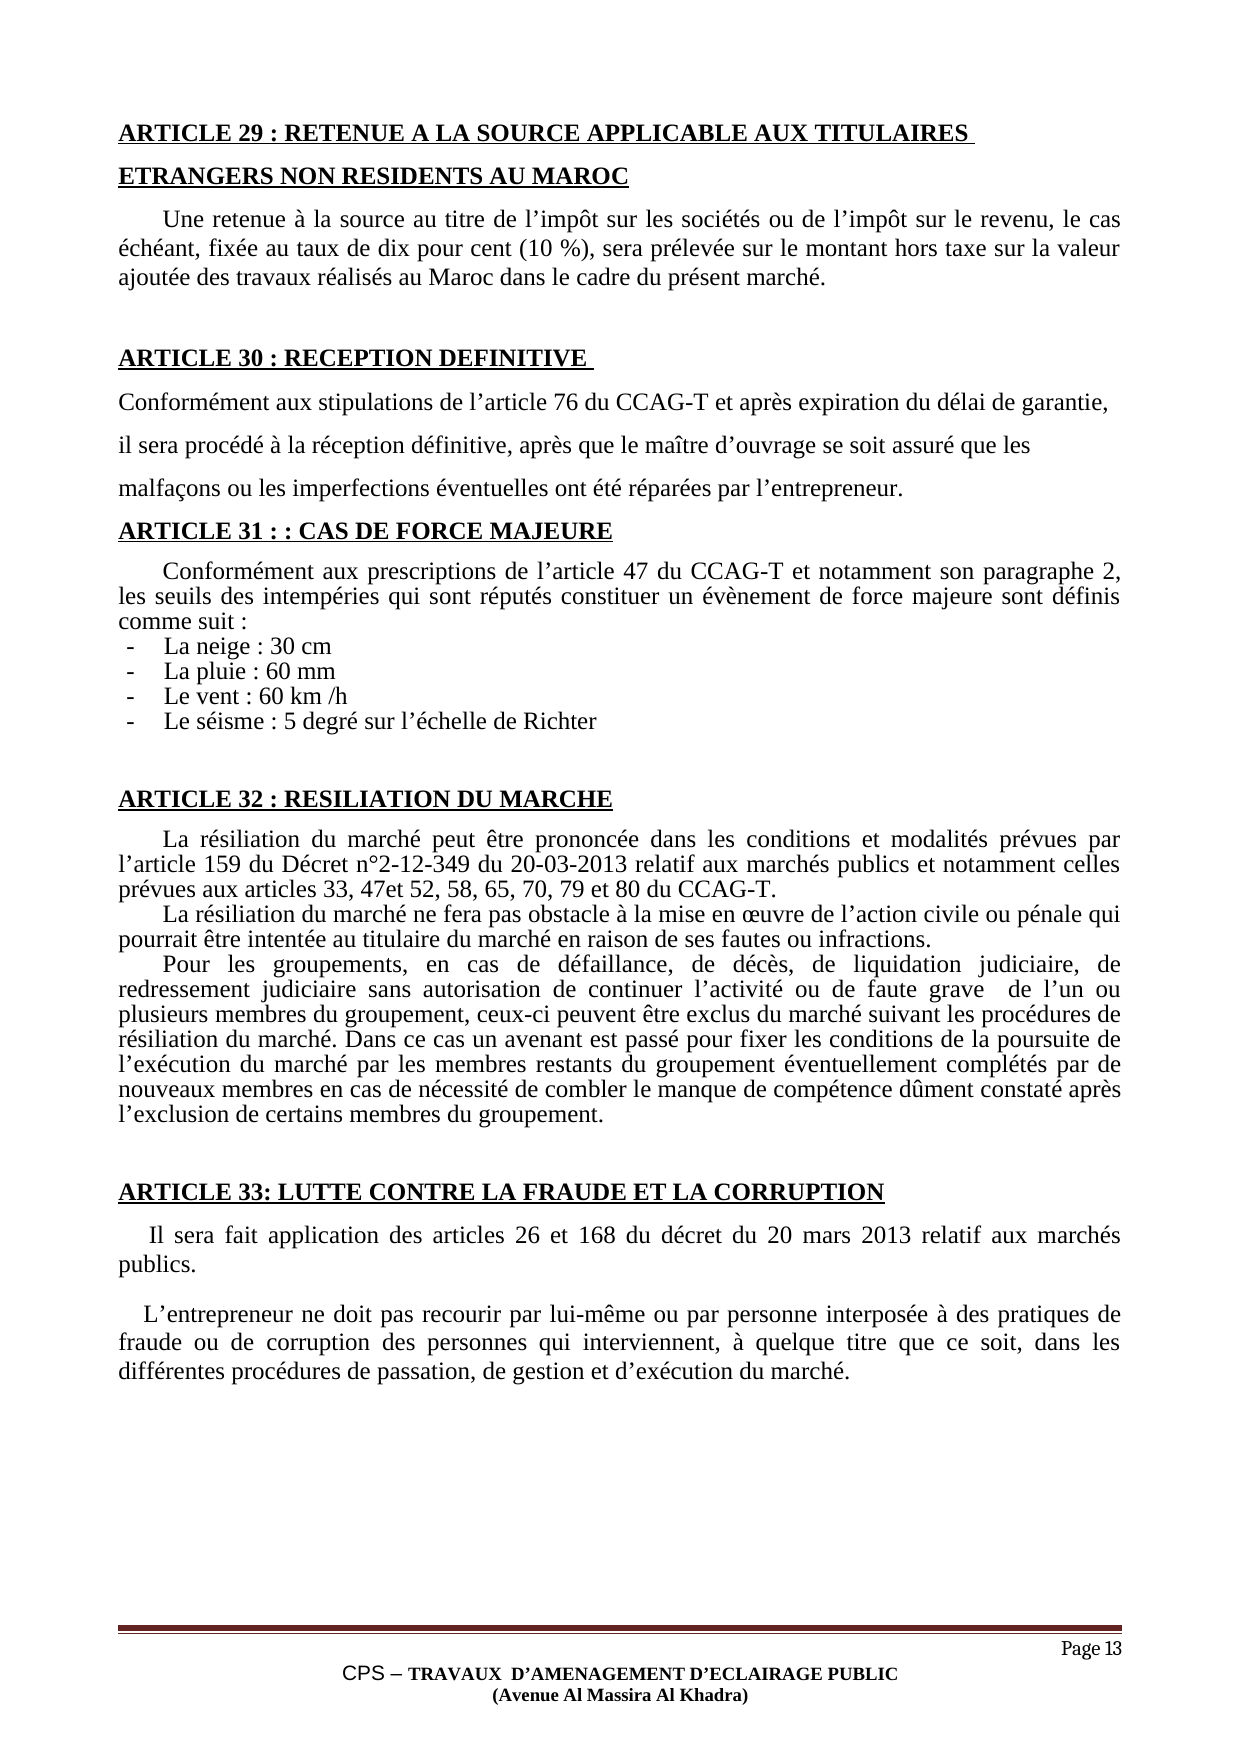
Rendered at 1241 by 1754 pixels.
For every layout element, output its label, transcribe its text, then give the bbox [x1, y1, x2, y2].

text ARTICLE 31 : : CAS DE FORCE MAJEURE [118, 516, 1122, 545]
text ARTICLE 30 : RECEPTION DEFINITIVE [118, 343, 1122, 372]
text Pour les groupements, en cas de défaillance, de décès, de liquidation judiciaire, de redressement judiciaire sans autorisation de continuer l’activité ou de faute grave de l’un ou plusieurs membres du groupement, ceux-ci peuvent être exclus du marché suivant les procédures de résiliation du marché. Dans ce cas un avenant est passé pour fixer les conditions de la poursuite de l’exécution du marché par les membres restants du groupement éventuellement complétés par de nouveaux membres en cas de nécessité de combler le manque de compétence dûment constaté après l’exclusion de certains membres du groupement. [118, 952, 1122, 1127]
list Le séisme : 5 degré sur l’échelle de Richter [126, 709, 1122, 734]
list La pluie : 60 mm [126, 659, 1122, 684]
list La neige : 30 cm [126, 634, 1122, 659]
list Le vent : 60 km /h [126, 684, 1122, 709]
text La résiliation du marché peut être prononcée dans les conditions et modalités prévues par l’article 159 du Décret n°2-12-349 du 20-03-2013 relatif aux marchés publics et notamment celles prévues aux articles 33, 47et 52, 58, 65, 70, 79 et 80 du CCAG-T. [118, 827, 1122, 902]
text L’entrepreneur ne doit pas recourir par lui-même ou par personne interposée à des pratiques de fraude ou de corruption des personnes qui interviennent, à quelque titre que ce soit, dans les différentes procédures de passation, de gestion et d’exécution du marché. [118, 1299, 1122, 1385]
text La résiliation du marché ne fera pas obstacle à la mise en œuvre de l’action civile ou pénale qui pourrait être intentée au titulaire du marché en raison de ses fautes ou infractions. [118, 902, 1122, 952]
text ARTICLE 32 : RESILIATION DU MARCHE [118, 784, 1122, 813]
text ARTICLE 33: LUTTE CONTRE LA FRAUDE ET LA CORRUPTION [118, 1177, 1122, 1206]
text ARTICLE 29 : RETENUE A LA SOURCE APPLICABLE AUX TITULAIRES ETRANGERS NON RESIDENTS AU MAROC [118, 118, 1122, 190]
text Conformément aux stipulations de l’article 76 du CCAG-T et après expiration du délai de garantie, il sera procédé à la réception définitive, après que le maître d’ouvrage se soit assuré que les malfaçons ou les imperfections éventuelles ont été réparées par l’entrepreneur. [118, 387, 1122, 502]
text Une retenue à la source au titre de l’impôt sur les sociétés ou de l’impôt sur le revenu, le cas échéant, fixée au taux de dix pour cent (10 %), sera prélevée sur le montant hors taxe sur la valeur ajoutée des travaux réalisés au Maroc dans le cadre du présent marché. [118, 204, 1122, 291]
text Conformément aux prescriptions de l’article 47 du CCAG-T et notamment son paragraphe 2, les seuils des intempéries qui sont réputés constituer un évènement de force majeure sont définis comme suit : [118, 559, 1122, 634]
text Il sera fait application des articles 26 et 168 du décret du 20 mars 2013 relatif aux marchés publics. [118, 1220, 1122, 1278]
